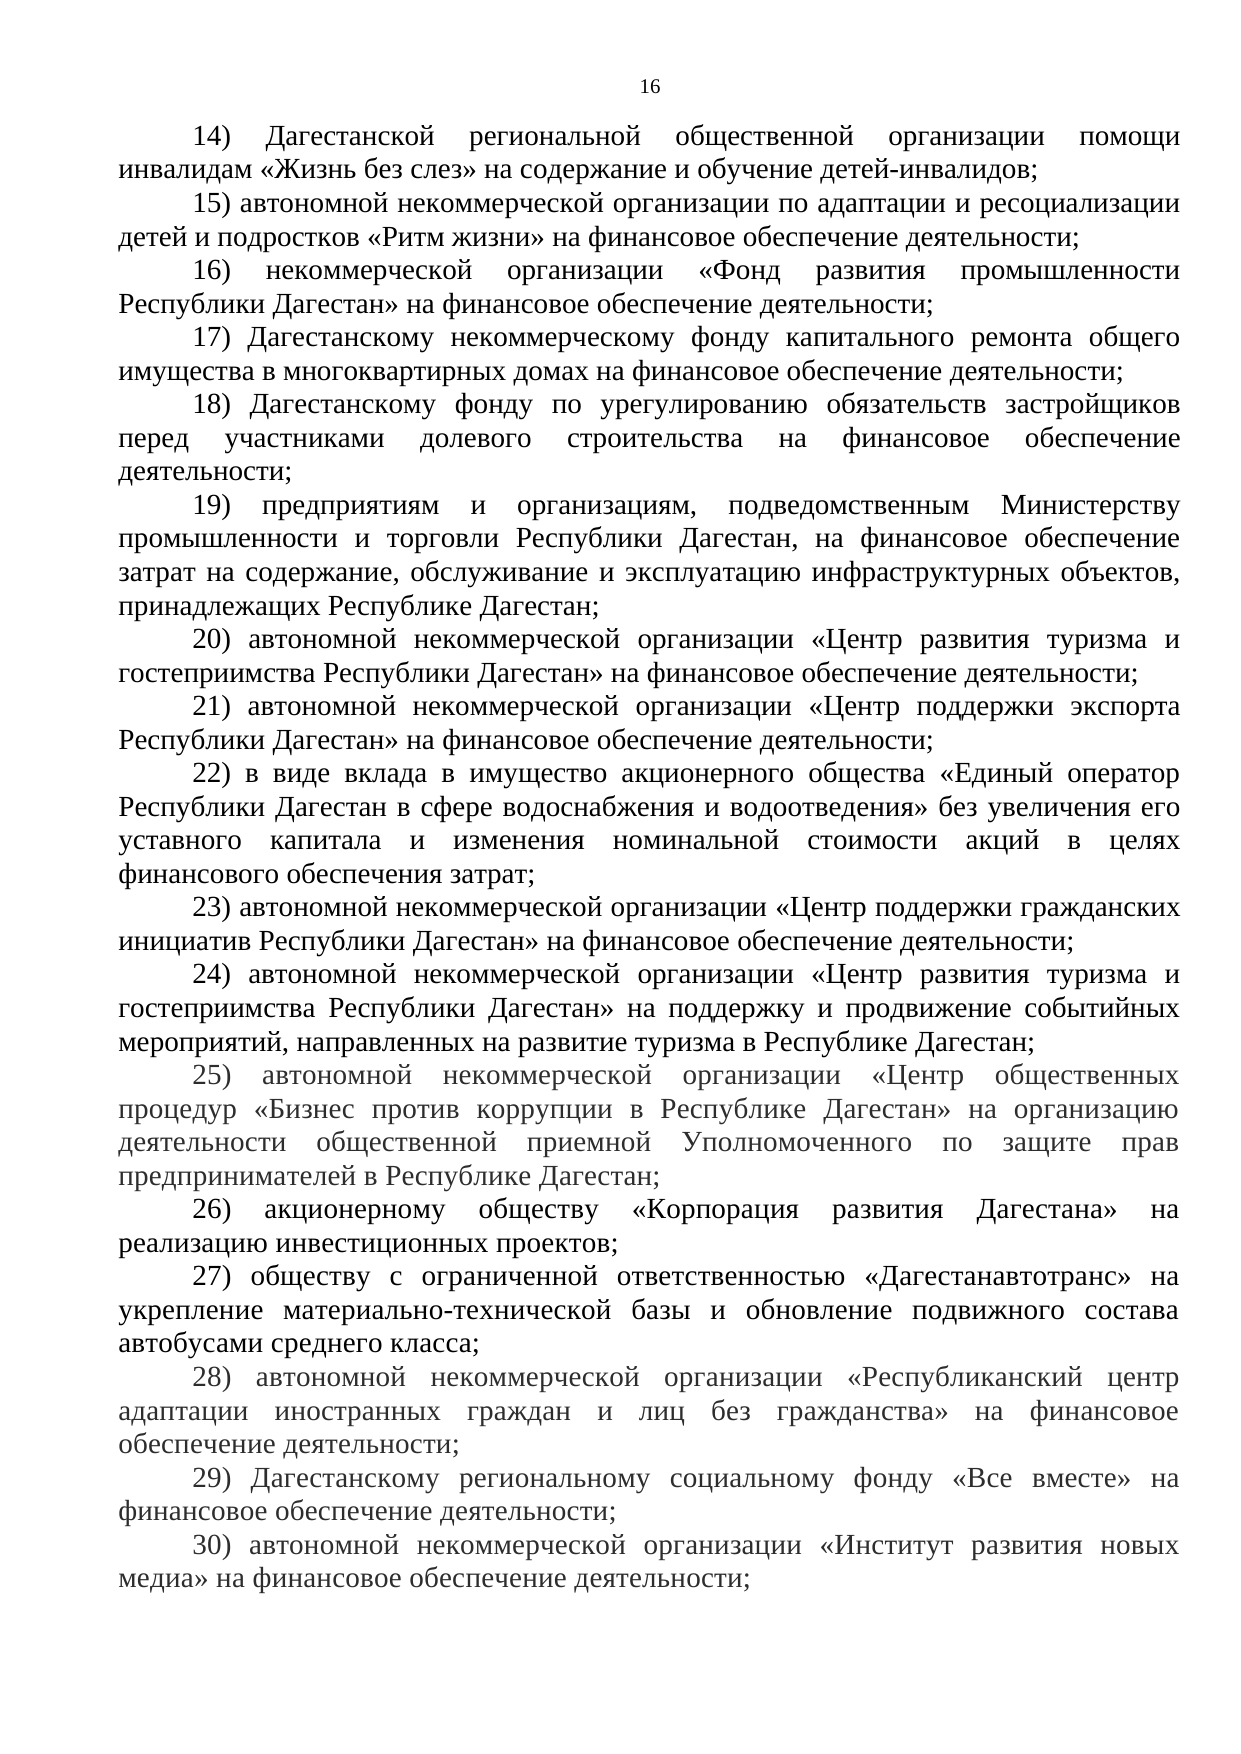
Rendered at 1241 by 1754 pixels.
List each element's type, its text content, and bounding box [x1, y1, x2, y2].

text 27) обществу с ограниченной ответственностью «Дагестанавтотранс» на укрепление материально-технической базы и обновление подвижного состава автобусами среднего класса; [118, 1258, 1181, 1359]
text 25) автономной некоммерческой организации «Центр общественных процедур «Бизнес против коррупции в Республике Дагестан» на организацию деятельности общественной приемной Уполномоченного по защите прав предпринимателей в Республике Дагестан; [118, 1057, 1181, 1191]
text 18) Дагестанскому фонду по урегулированию обязательств застройщиков перед участниками долевого строительства на финансовое обеспечение деятельности; [118, 386, 1181, 487]
text 14) Дагестанской региональной общественной организации помощи инвалидам «Жизнь без слез» на содержание и обучение детей-инвалидов; [118, 118, 1181, 185]
text 24) автономной некоммерческой организации «Центр развития туризма и гостеприимства Республики Дагестан» на поддержку и продвижение событийных мероприятий, направленных на развитие туризма в Республике Дагестан; [118, 957, 1181, 1057]
text 28) автономной некоммерческой организации «Республиканский центр адаптации иностранных граждан и лиц без гражданства» на финансовое обеспечение деятельности; [118, 1359, 1181, 1460]
text 23) автономной некоммерческой организации «Центр поддержки гражданских инициатив Республики Дагестан» на финансовое обеспечение деятельности; [118, 889, 1181, 957]
text 26) акционерному обществу «Корпорация развития Дагестана» на реализацию инвестиционных проектов; [118, 1191, 1181, 1258]
text 15) автономной некоммерческой организации по адаптации и ресоциализации детей и подростков «Ритм жизни» на финансовое обеспечение деятельности; [118, 185, 1181, 252]
text 21) автономной некоммерческой организации «Центр поддержки экспорта Республики Дагестан» на финансовое обеспечение деятельности; [118, 688, 1181, 755]
text 16) некоммерческой организации «Фонд развития промышленности Республики Дагестан» на финансовое обеспечение деятельности; [118, 252, 1181, 319]
text 22) в виде вклада в имущество акционерного общества «Единый оператор Республики Дагестан в сфере водоснабжения и водоотведения» без увеличения его уставного капитала и изменения номинальной стоимости акций в целях финансового обеспечения затрат; [118, 755, 1181, 889]
text 17) Дагестанскому некоммерческому фонду капитального ремонта общего имущества в многоквартирных домах на финансовое обеспечение деятельности; [118, 319, 1181, 386]
text 30) автономной некоммерческой организации «Институт развития новых медиа» на финансовое обеспечение деятельности; [118, 1527, 1181, 1594]
text 29) Дагестанскому региональному социальному фонду «Все вместе» на финансовое обеспечение деятельности; [118, 1460, 1181, 1527]
text 20) автономной некоммерческой организации «Центр развития туризма и гостеприимства Республики Дагестан» на финансовое обеспечение деятельности; [118, 621, 1181, 688]
text 19) предприятиям и организациям, подведомственным Министерству промышленности и торговли Республики Дагестан, на финансовое обеспечение затрат на содержание, обслуживание и эксплуатацию инфраструктурных объектов, принадлежащих Республике Дагестан; [118, 487, 1181, 621]
